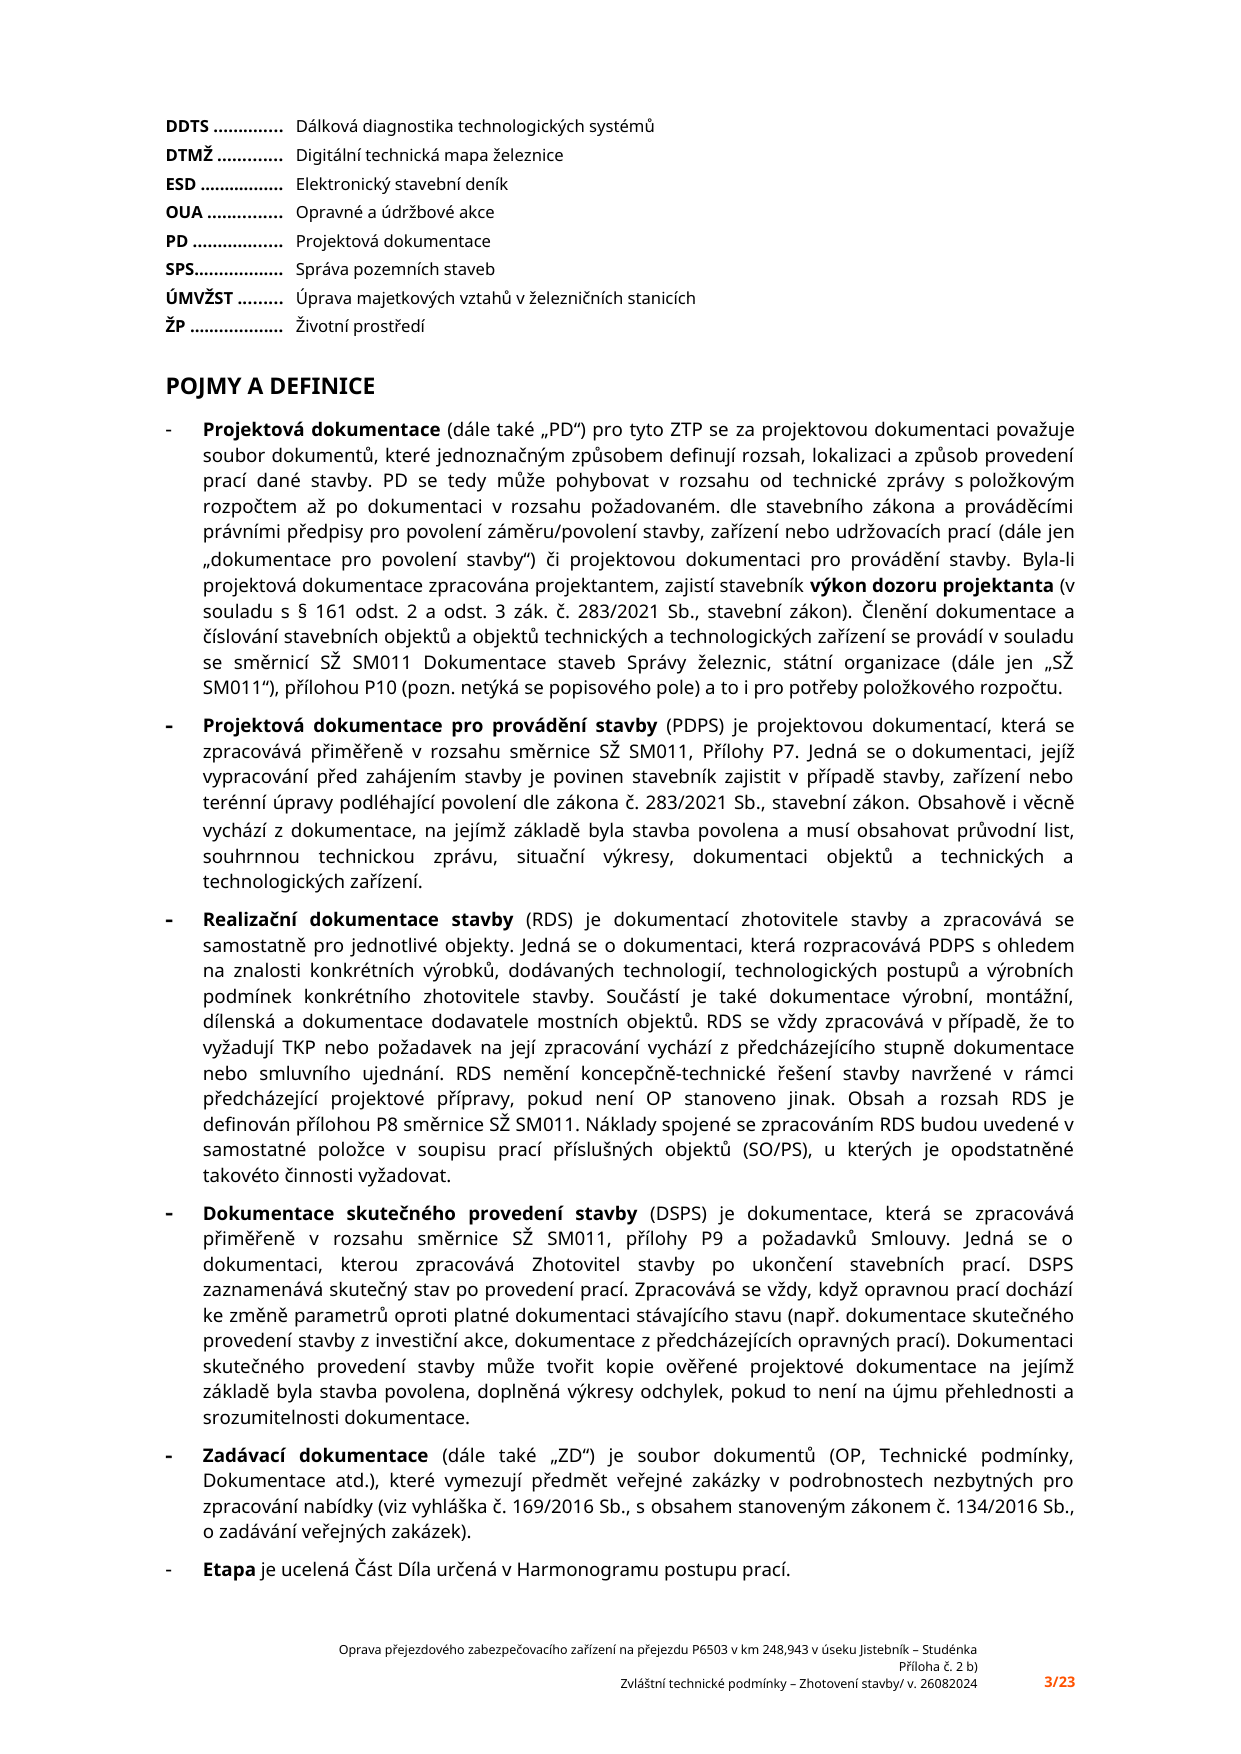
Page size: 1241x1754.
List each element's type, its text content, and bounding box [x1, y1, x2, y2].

table_cell Digitální technická mapa železnice [296, 141, 1072, 169]
list Dokumentace skutečného provedení stavby (DSPS) je dokumentace, která se zpracovává přiměřeně v rozsahu směrnice SŽ SM011, přílohy P9 a požadavků Smlouvy. Jedná se o dokumentaci, kterou zpracovává Zhotovitel stavby po ukončení stavebních prací. DSPS zaznamenává skutečný stav po provedení prací. Zpracovává se vždy, když opravnou prací dochází ke změně parametrů oproti platné dokumentaci stávajícího stavu (např. dokumentace skutečného provedení stavby z investiční akce, dokumentace z předcházejících opravných prací). Dokumentaci skutečného provedení stavby může tvořit kopie ověřené projektové dokumentace na jejímž základě byla stavba povolena, doplněná výkresy odchylek, pokud to není na újmu přehlednosti a srozumitelnosti dokumentace. [165, 1200, 1075, 1430]
table_cell PD [165, 226, 296, 255]
table_cell ESD [165, 169, 296, 198]
table_cell Životní prostředí [296, 312, 1072, 341]
list Zadávací dokumentace (dále také „ZD“) je soubor dokumentů (OP, Technické podmínky, Dokumentace atd.), které vymezují předmět veřejné zakázky v podrobnostech nezbytných pro zpracování nabídky (viz vyhláška č. 169/2016 Sb., s obsahem stanoveným zákonem č. 134/2016 Sb., o zadávání veřejných zakázek). [165, 1442, 1075, 1544]
text Pojmy a definice [165, 370, 1075, 401]
table_cell Opravné a údržbové akce [296, 198, 1072, 226]
table_cell DDTS [165, 112, 296, 141]
table_cell OUA [165, 198, 296, 226]
table_cell Správa pozemních staveb [296, 255, 1072, 283]
table_cell SPS [165, 255, 296, 283]
table_cell Dálková diagnostika technologických systémů [296, 112, 1072, 141]
list Etapa je ucelená Část Díla určená v Harmonogramu postupu prací. [165, 1557, 1075, 1582]
list Projektová dokumentace pro provádění stavby (PDPS) je projektovou dokumentací, která se zpracovává přiměřeně v rozsahu směrnice SŽ SM011, Přílohy P7. Jedná se o dokumentaci, jejíž vypracování před zahájením stavby je povinen stavebník zajistit v případě stavby, zařízení nebo terénní úpravy podléhající povolení dle zákona č. 283/2021 Sb., stavební zákon. Obsahově i věcně vychází z dokumentace, na jejímž základě byla stavba povolena a musí obsahovat průvodní list, souhrnnou technickou zprávu, situační výkresy, dokumentaci objektů a technických a technologických zařízení. [165, 713, 1075, 894]
table_cell Projektová dokumentace [296, 226, 1072, 255]
table_cell ŽP [165, 312, 296, 341]
list Projektová dokumentace (dále také „PD“) pro tyto ZTP se za projektovou dokumentaci považuje soubor dokumentů, které jednoznačným způsobem definují rozsah, lokalizaci a způsob provedení prací dané stavby. PD se tedy může pohybovat v rozsahu od technické zprávy s položkovým rozpočtem až po dokumentaci v rozsahu požadovaném. dle stavebního zákona a prováděcími právními předpisy pro povolení záměru/povolení stavby, zařízení nebo udržovacích prací (dále jen „dokumentace pro povolení stavby“) či projektovou dokumentaci pro provádění stavby. Byla-li projektová dokumentace zpracována projektantem, zajistí stavebník výkon dozoru projektanta (v souladu s § 161 odst. 2 a odst. 3 zák. č. 283/2021 Sb., stavební zákon). Členění dokumentace a číslování stavebních objektů a objektů technických a technologických zařízení se provádí v souladu se směrnicí SŽ SM011 Dokumentace staveb Správy železnic, státní organizace (dále jen „SŽ SM011“), přílohou P10 (pozn. netýká se popisového pole) a to i pro potřeby položkového rozpočtu. [165, 417, 1075, 700]
table_cell Úprava majetkových vztahů v železničních stanicích [296, 284, 1072, 312]
list Realizační dokumentace stavby (RDS) je dokumentací zhotovitele stavby a zpracovává se samostatně pro jednotlivé objekty. Jedná se o dokumentaci, která rozpracovává PDPS s ohledem na znalosti konkrétních výrobků, dodávaných technologií, technologických postupů a výrobních podmínek konkrétního zhotovitele stavby. Součástí je také dokumentace výrobní, montážní, dílenská a dokumentace dodavatele mostních objektů. RDS se vždy zpracovává v případě, že to vyžadují TKP nebo požadavek na její zpracování vychází z předcházejícího stupně dokumentace nebo smluvního ujednání. RDS nemění koncepčně-technické řešení stavby navržené v rámci předcházející projektové přípravy, pokud není OP stanoveno jinak. Obsah a rozsah RDS je definován přílohou P8 směrnice SŽ SM011. Náklady spojené se zpracováním RDS budou uvedené v samostatné položce v soupisu prací příslušných objektů (SO/PS), u kterých je opodstatněné takovéto činnosti vyžadovat. [165, 907, 1075, 1187]
table_cell Elektronický stavební deník [296, 169, 1072, 198]
table_cell ÚMVŽST [165, 284, 296, 312]
table_cell DTMŽ [165, 141, 296, 169]
